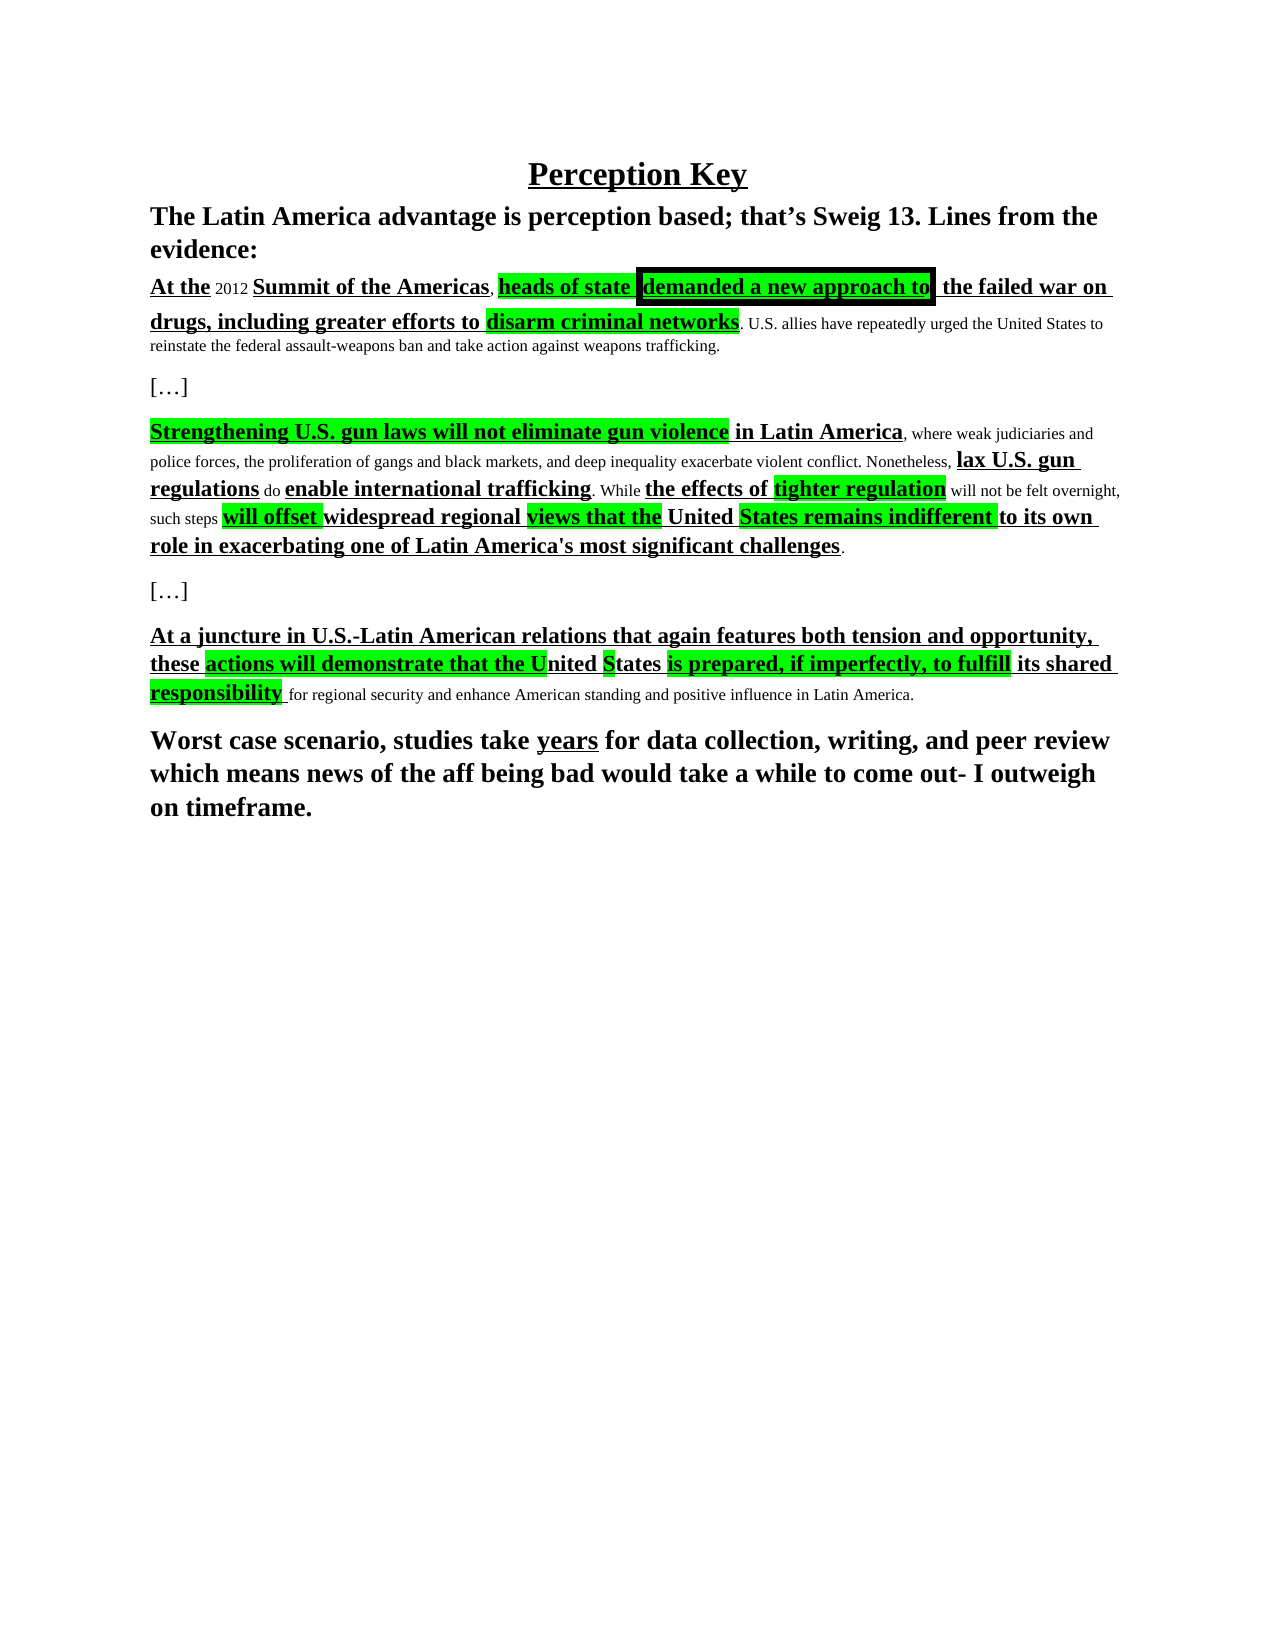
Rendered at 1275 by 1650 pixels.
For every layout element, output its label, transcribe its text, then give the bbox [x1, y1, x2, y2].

text Strengthening U.S. gun laws will not eliminate gun violence in Latin America, where weak judiciaries and police forces, the proliferation of gangs and black markets, and deep inequality exacerbate violent conflict. Nonetheless, lax U.S. gun regulations do enable international trafficking. While the effects of tighter regulation will not be felt overnight, such steps will offset widespread regional views that the United States remains indifferent to its own role in exacerbating one of Latin America's most significant challenges. [150, 418, 1125, 558]
text At a juncture in U.S.-Latin American relations that again features both tension and opportunity, these actions will demonstrate that the United States is prepared, if imperfectly, to fulfill its shared responsibility for regional security and enhance American standing and positive influence in Latin America. [150, 622, 1125, 705]
subtitle Worst case scenario, studies take years for data collection, writing, and peer review which means news of the aff being bad would take a while to come out- I outweigh on timeframe. [150, 724, 1125, 822]
subtitle The Latin America advantage is perception based; that’s Sweig 13. Lines from the evidence: [150, 200, 1125, 264]
subtitle Perception Key [150, 154, 1125, 192]
text […] [150, 577, 1125, 603]
text […] [150, 373, 1125, 399]
text At the 2012 Summit of the Americas, heads of state demanded a new approach to the failed war on drugs, including greater efforts to disarm criminal networks. U.S. allies have repeatedly urged the United States to reinstate the federal assault-weapons ban and take action against weapons trafficking. [150, 267, 1125, 355]
